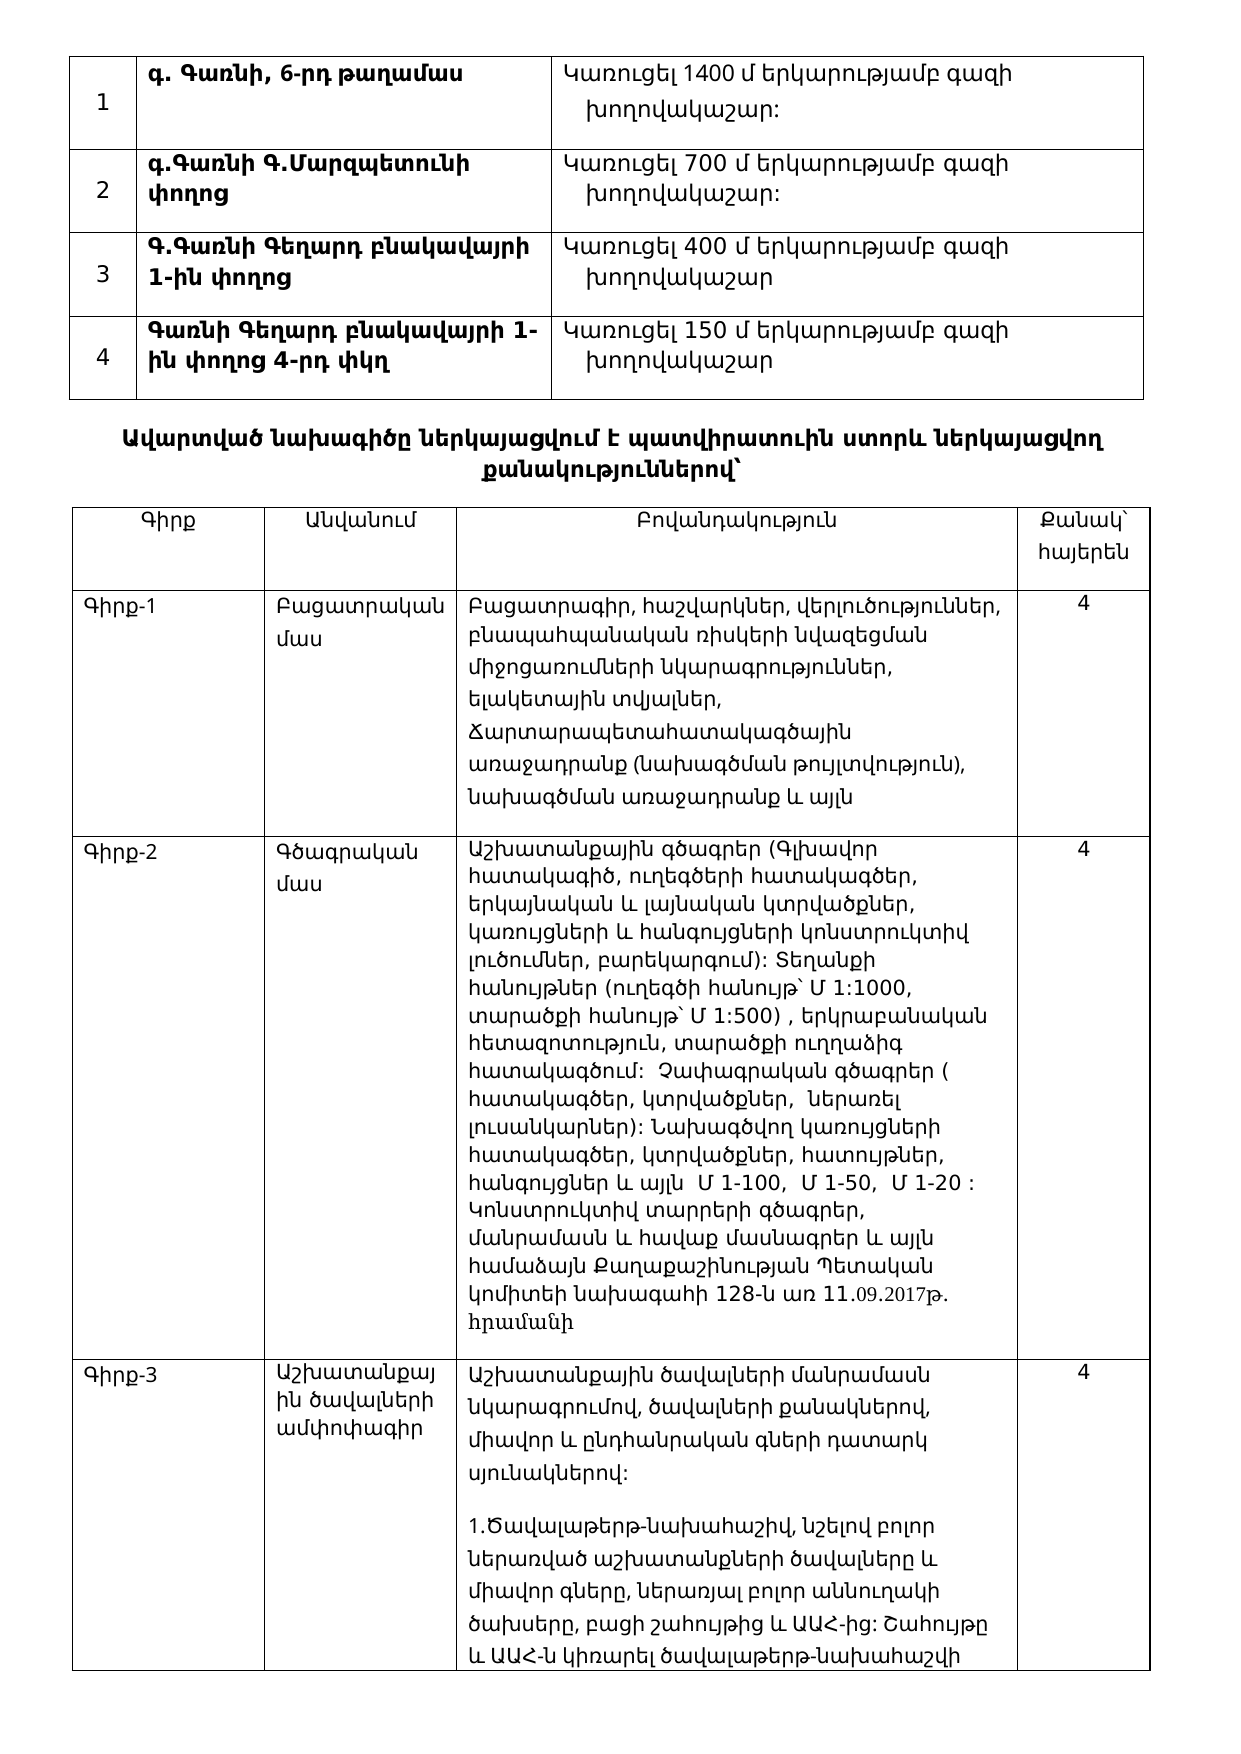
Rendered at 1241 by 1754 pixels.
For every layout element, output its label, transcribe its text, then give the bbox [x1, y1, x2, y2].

text Ավարտված նախագիծը ներկայացվում է պատվիրատուին ստորև ներկայացվող քանակություններով՝ [72, 425, 1152, 482]
table_cell Կառուցել 1400 մ երկարությամբ գազի խողովակաշար: [552, 57, 1143, 149]
table_cell Գառնի Գեղարդ բնակավայրի 1-ին փողոց 4-րդ փկղ [137, 317, 551, 399]
table_header Քանակ՝ հայերեն [1018, 508, 1149, 590]
table_cell Աշխատանքային գծագրեր (Գլխավոր հատակագիծ, ուղեգծերի հատակագծեր, երկայնական և լայնական կտրվածքներ, կառույցների և հանգույցների կոնստրուկտիվ լուծումներ, բարեկարգում): Տեղանքի հանույթներ (ուղեգծի հանույթ՝ Մ 1:1000, տարածքի հանույթ՝ Մ 1:500) , երկրաբանական հետազոտություն, տարածքի ուղղաձիգ հատակագծում: Չափագրական գծագրեր ( հատակագծեր, կտրվածքներ, ներառել լուսանկարներ): Նախագծվող կառույցների հատակագծեր, կտրվածքներ, հատույթներ, հանգույցներ և այլն Մ 1-100, Մ 1-50, Մ 1-20 : Կոնստրուկտիվ տարրերի գծագրեր, մանրամասն և հավաք մասնագրեր և այլն համաձայն Քաղաքաշինության Պետական կոմիտեի նախագահի 128-ն առ 11․09․2017թ․ հրամանի [457, 837, 1017, 1359]
table_cell գ. Գառնի, 6-րդ թաղամաս [137, 57, 551, 149]
table_cell 1 [70, 57, 136, 149]
table_cell 4 [1018, 591, 1149, 836]
table_cell Բացատրական մաս [265, 591, 456, 836]
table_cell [457, 1360, 1017, 1670]
table_cell Գիրք-2 [73, 837, 264, 1359]
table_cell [265, 1360, 456, 1670]
table_cell 4 [70, 317, 136, 399]
table_cell 3 [70, 233, 136, 316]
table_cell Բացատրագիր, հաշվարկներ, վերլուծություններ, բնապահպանական ռիսկերի նվազեցման միջոցառումների նկարագրություններ, ելակետային տվյալներ, Ճարտարապետահատակագծային առաջադրանք (նախագծման թույլտվություն), նախագծման առաջադրանք և այլն [457, 591, 1017, 836]
table_cell Կառուցել 400 մ երկարությամբ գազի խողովակաշար [552, 233, 1143, 316]
table_cell 4 [1018, 837, 1149, 1359]
table_cell Կառուցել 700 մ երկարությամբ գազի խողովակաշար: [552, 150, 1143, 232]
table_cell Կառուցել 150 մ երկարությամբ գազի խողովակաշար [552, 317, 1143, 399]
table_header Բովանդակություն [457, 508, 1017, 590]
table_cell 2 [70, 150, 136, 232]
table_cell գ.Գառնի Գ.Մարզպետունի փողոց [137, 150, 551, 232]
table_header Գիրք [73, 508, 264, 590]
table_cell Գծագրական մաս [265, 837, 456, 1359]
table_cell Գիրք-1 [73, 591, 264, 836]
table_cell Գիրք-3 [73, 1360, 264, 1670]
table_cell 4 [1018, 1360, 1149, 1670]
table_header Անվանում [265, 508, 456, 590]
table_cell Գ.Գառնի Գեղարդ բնակավայրի 1-ին փողոց [137, 233, 551, 316]
